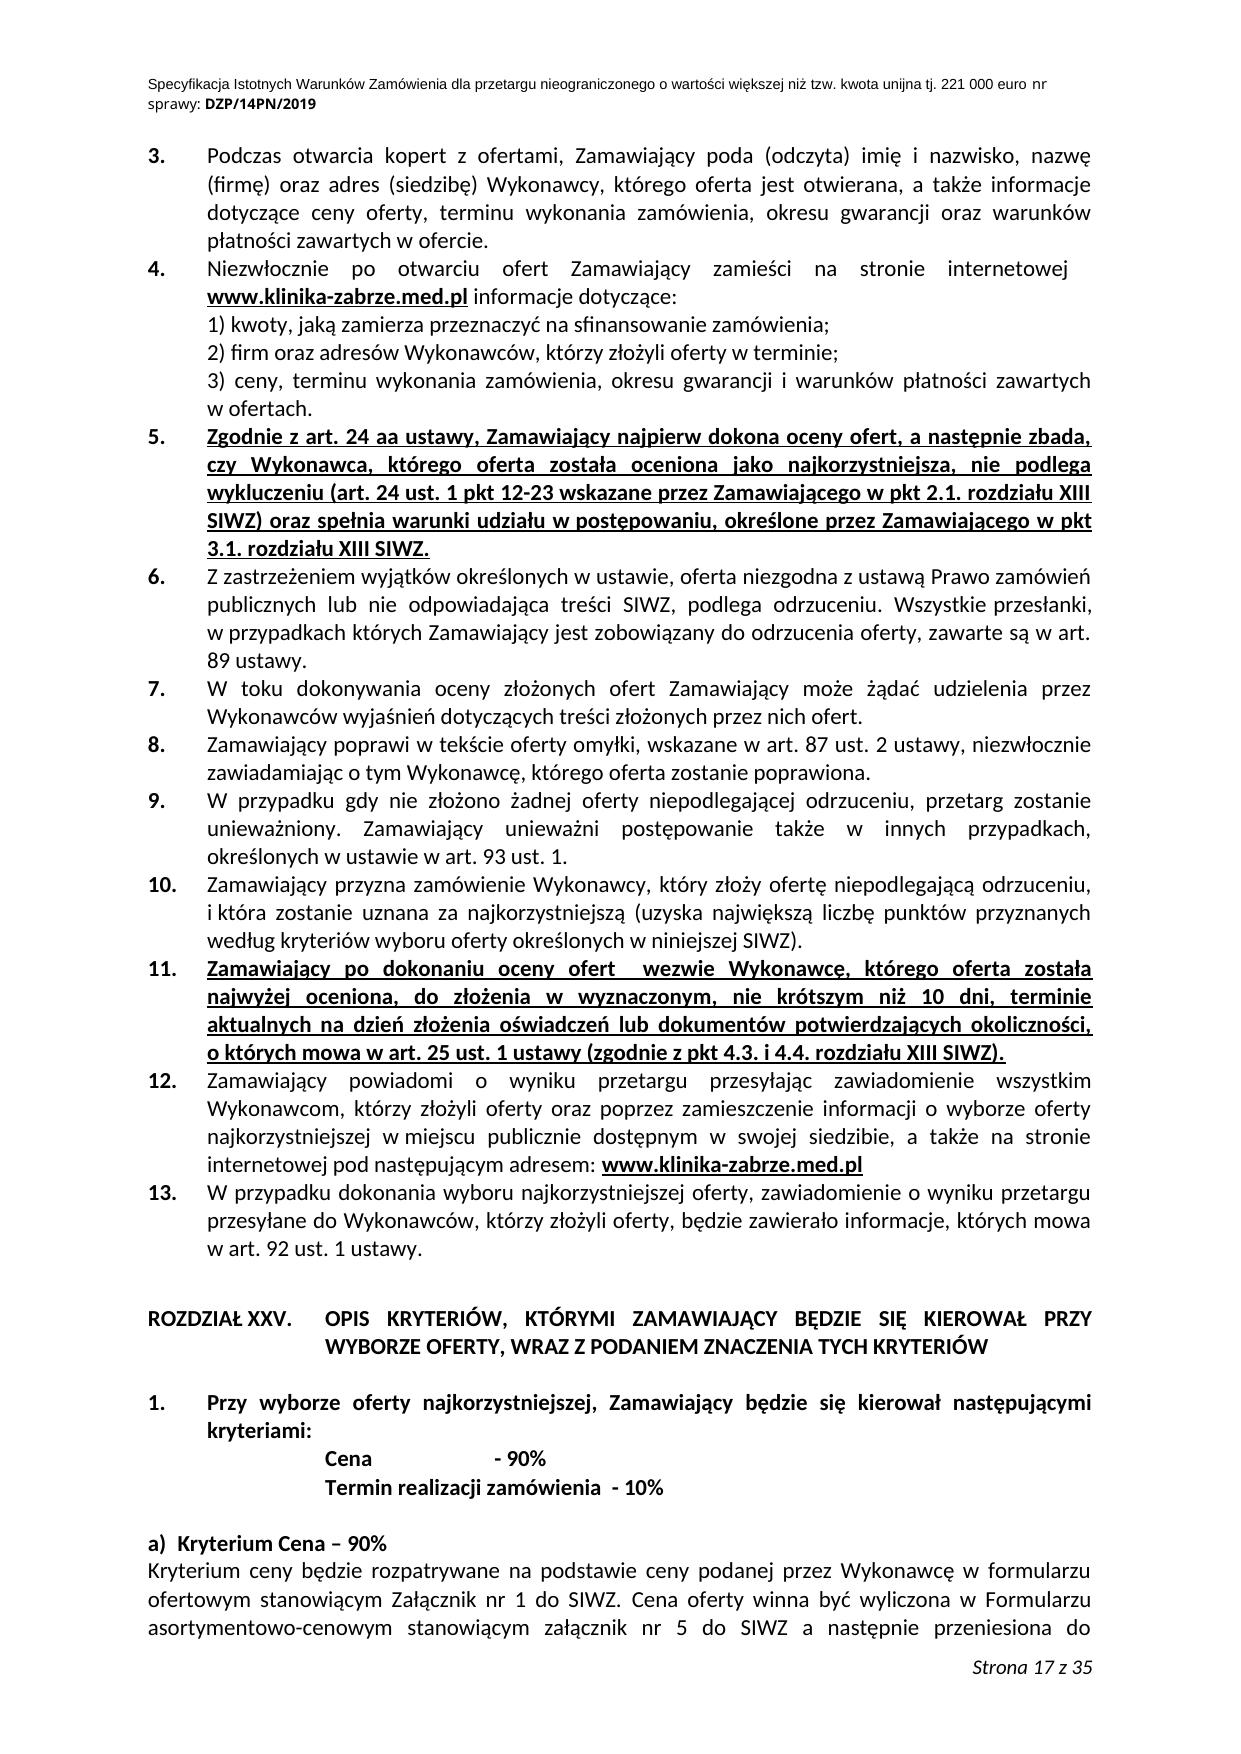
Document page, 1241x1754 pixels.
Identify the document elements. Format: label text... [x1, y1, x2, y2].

list Z zastrzeżeniem wyjątków określonych w ustawie, oferta niezgodna z ustawą Prawo zamówień publicznych lub nie odpowiadająca treści SIWZ, podlega odrzuceniu. Wszystkie przesłanki, w przypadkach których Zamawiający jest zobowiązany do odrzucenia oferty, zawarte są w art. 89 ustawy. [148, 562, 1092, 674]
text Termin realizacji zamówienia - 10% [325, 1473, 1082, 1501]
list Zamawiający powiadomi o wyniku przetargu przesyłając zawiadomienie wszystkim Wykonawcom, którzy złożyli oferty oraz poprzez zamieszczenie informacji o wyborze oferty najkorzystniejszej w miejscu publicznie dostępnym w swojej siedzibie, a także na stronie internetowej pod następującym adresem: www.klinika-zabrze.med.pl [148, 1066, 1092, 1178]
list W przypadku gdy nie złożono żadnej oferty niepodlegającej odrzuceniu, przetarg zostanie unieważniony. Zamawiający unieważni postępowanie także w innych przypadkach, określonych w ustawie w art. 93 ust. 1. [148, 786, 1092, 870]
text 1) kwoty, jaką zamierza przeznaczyć na sfinansowanie zamówienia; [207, 310, 1092, 338]
text ROZDZIAŁ XXV. OPIS KRYTERIÓW, KTÓRYMI ZAMAWIAJĄCY BĘDZIE SIĘ KIEROWAŁ PRZY WYBORZE OFERTY, WRAZ Z PODANIEM ZNACZENIA TYCH KRYTERIÓW [148, 1304, 1092, 1361]
list Przy wyborze oferty najkorzystniejszej, Zamawiający będzie się kierował następującymi kryteriami: [148, 1388, 1092, 1444]
text 3) ceny, terminu wykonania zamówienia, okresu gwarancji i warunków płatności zawartych w ofertach. [207, 366, 1092, 422]
list Kryterium Cena – 90% [148, 1529, 1082, 1557]
list W toku dokonywania oceny złożonych ofert Zamawiający może żądać udzielenia przez Wykonawców wyjaśnień dotyczących treści złożonych przez nich ofert. [148, 674, 1092, 730]
list Podczas otwarcia kopert z ofertami, Zamawiający poda (odczyta) imię i nazwisko, nazwę (firmę) oraz adres (siedzibę) Wykonawcy, którego oferta jest otwierana, a także informacje dotyczące ceny oferty, terminu wykonania zamówienia, okresu gwarancji oraz warunków płatności zawartych w ofercie. [148, 142, 1092, 254]
list Zamawiający poprawi w tekście oferty omyłki, wskazane w art. 87 ust. 2 ustawy, niezwłocznie zawiadamiając o tym Wykonawcę, którego oferta zostanie poprawiona. [148, 730, 1092, 786]
list Zamawiający po dokonaniu oceny ofert wezwie Wykonawcę, którego oferta została najwyżej oceniona, do złożenia w wyznaczonym, nie krótszym niż 10 dni, terminie aktualnych na dzień złożenia oświadczeń lub dokumentów potwierdzających okoliczności, o których mowa w art. 25 ust. 1 ustawy (zgodnie z pkt 4.3. i 4.4. rozdziału XIII SIWZ). [148, 954, 1092, 1066]
list Niezwłocznie po otwarciu ofert Zamawiający zamieści na stronie internetowej www.klinika-zabrze.med.pl informacje dotyczące: [148, 254, 1092, 310]
text 2) firm oraz adresów Wykonawców, którzy złożyli oferty w terminie; [207, 338, 1092, 366]
list W przypadku dokonania wyboru najkorzystniejszej oferty, zawiadomienie o wyniku przetargu przesyłane do Wykonawców, którzy złożyli oferty, będzie zawierało informacje, których mowa w art. 92 ust. 1 ustawy. [148, 1178, 1092, 1262]
list Zamawiający przyzna zamówienie Wykonawcy, który złoży ofertę niepodlegającą odrzuceniu, i która zostanie uznana za najkorzystniejszą (uzyska największą liczbę punktów przyznanych według kryteriów wyboru oferty określonych w niniejszej SIWZ). [148, 870, 1092, 954]
list Zgodnie z art. 24 aa ustawy, Zamawiający najpierw dokona oceny ofert, a następnie zbada, czy Wykonawca, którego oferta została oceniona jako najkorzystniejsza, nie podlega wykluczeniu (art. 24 ust. 1 pkt 12-23 wskazane przez Zamawiającego w pkt 2.1. rozdziału XIII SIWZ) oraz spełnia warunki udziału w postępowaniu, określone przez Zamawiającego w pkt 3.1. rozdziału XIII SIWZ. [148, 422, 1092, 562]
text Cena - 90% [325, 1444, 1082, 1473]
